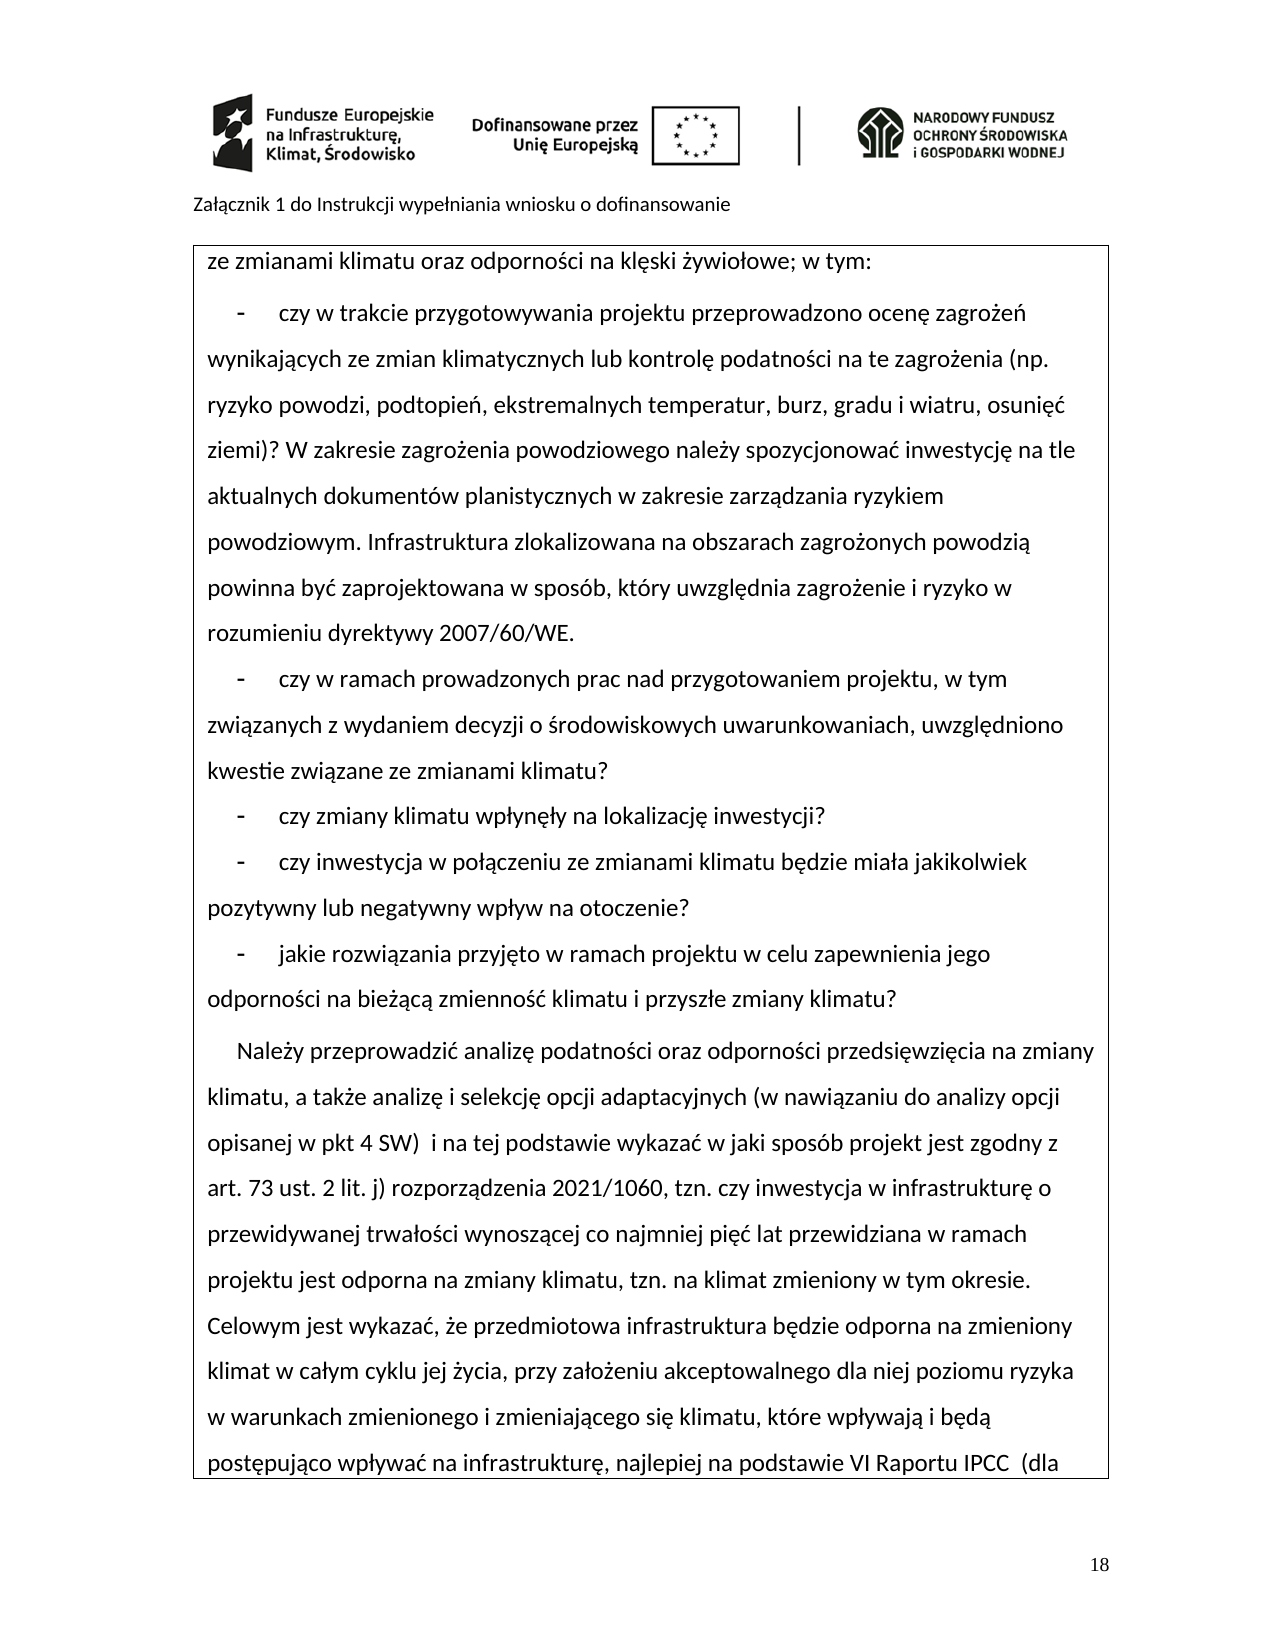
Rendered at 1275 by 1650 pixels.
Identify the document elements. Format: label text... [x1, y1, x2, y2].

picture [193, 73, 1110, 192]
